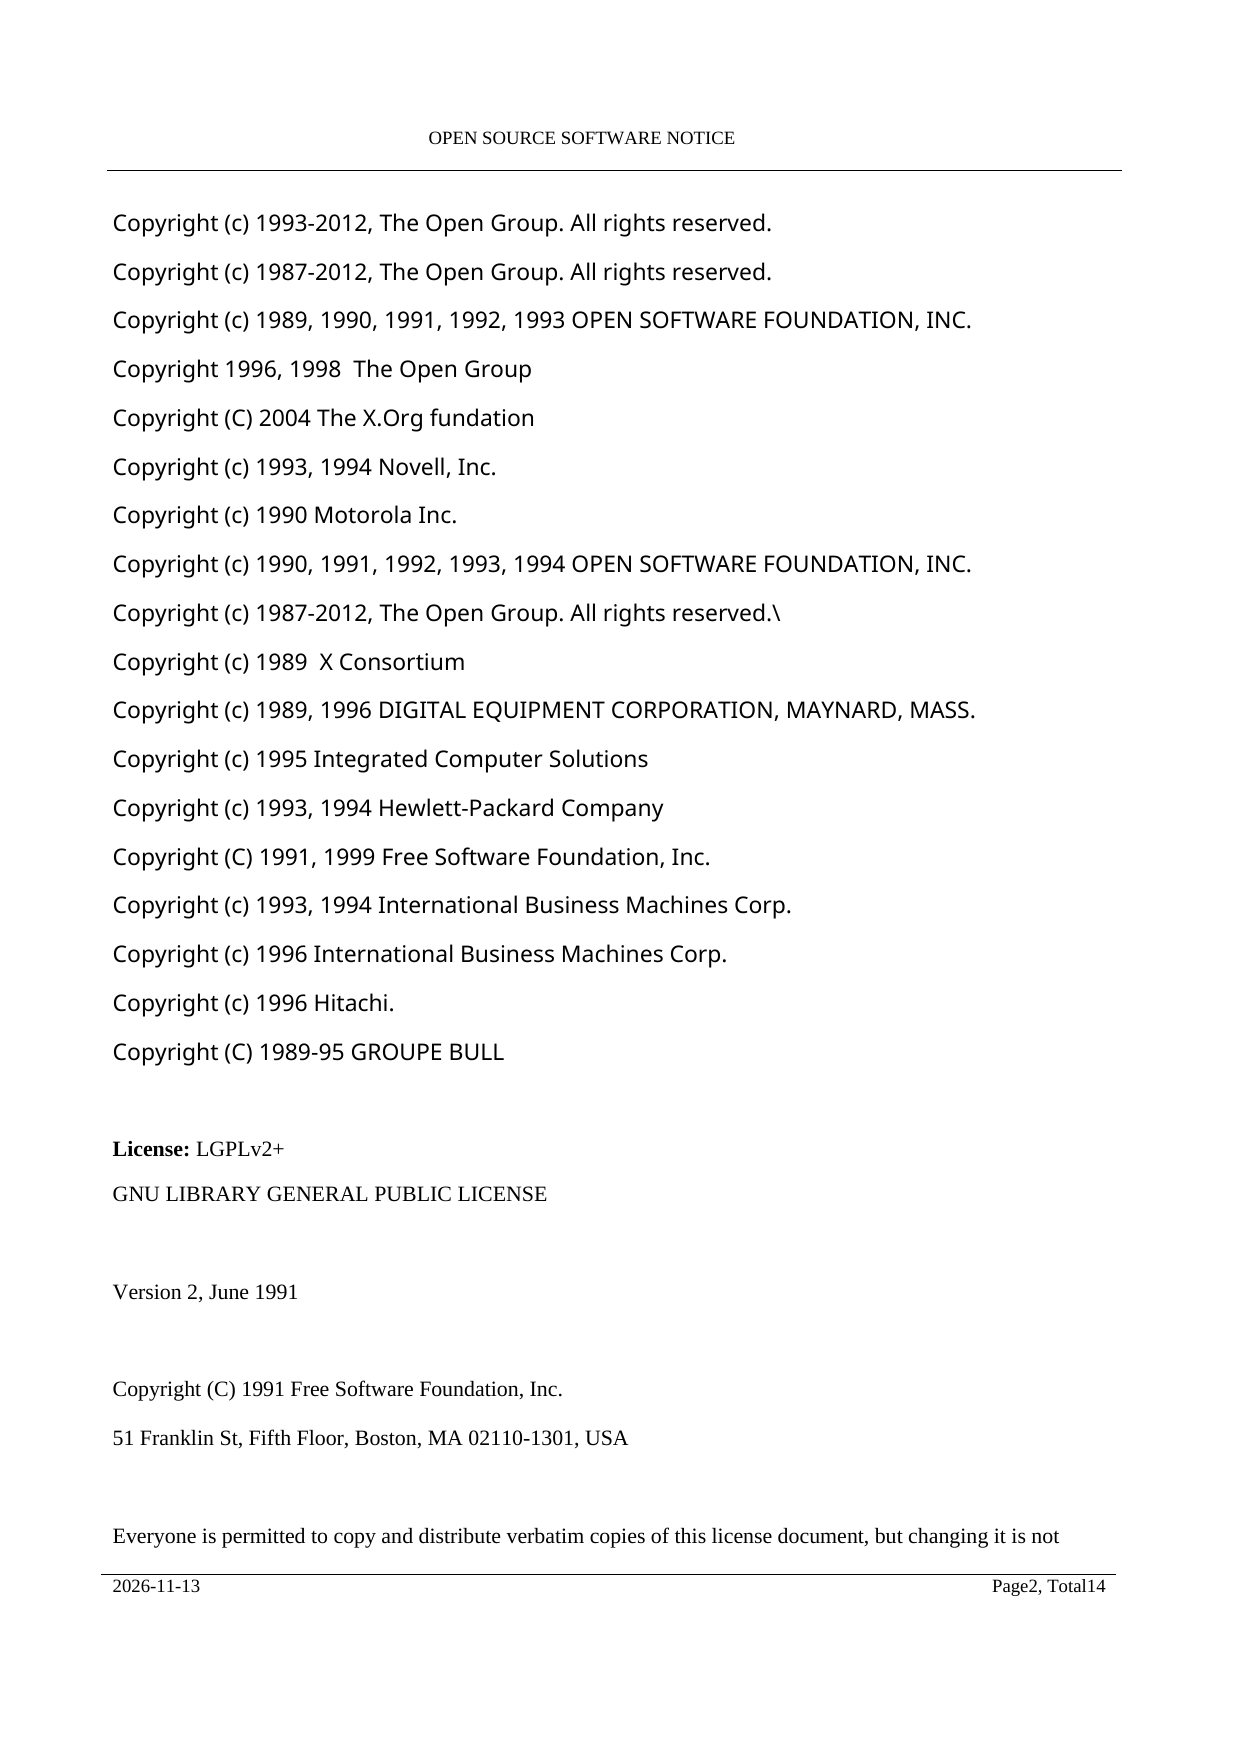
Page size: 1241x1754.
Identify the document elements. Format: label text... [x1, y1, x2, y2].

text License: LGPLv2+ [112, 1133, 1128, 1165]
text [112, 206, 1128, 1116]
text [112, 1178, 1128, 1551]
